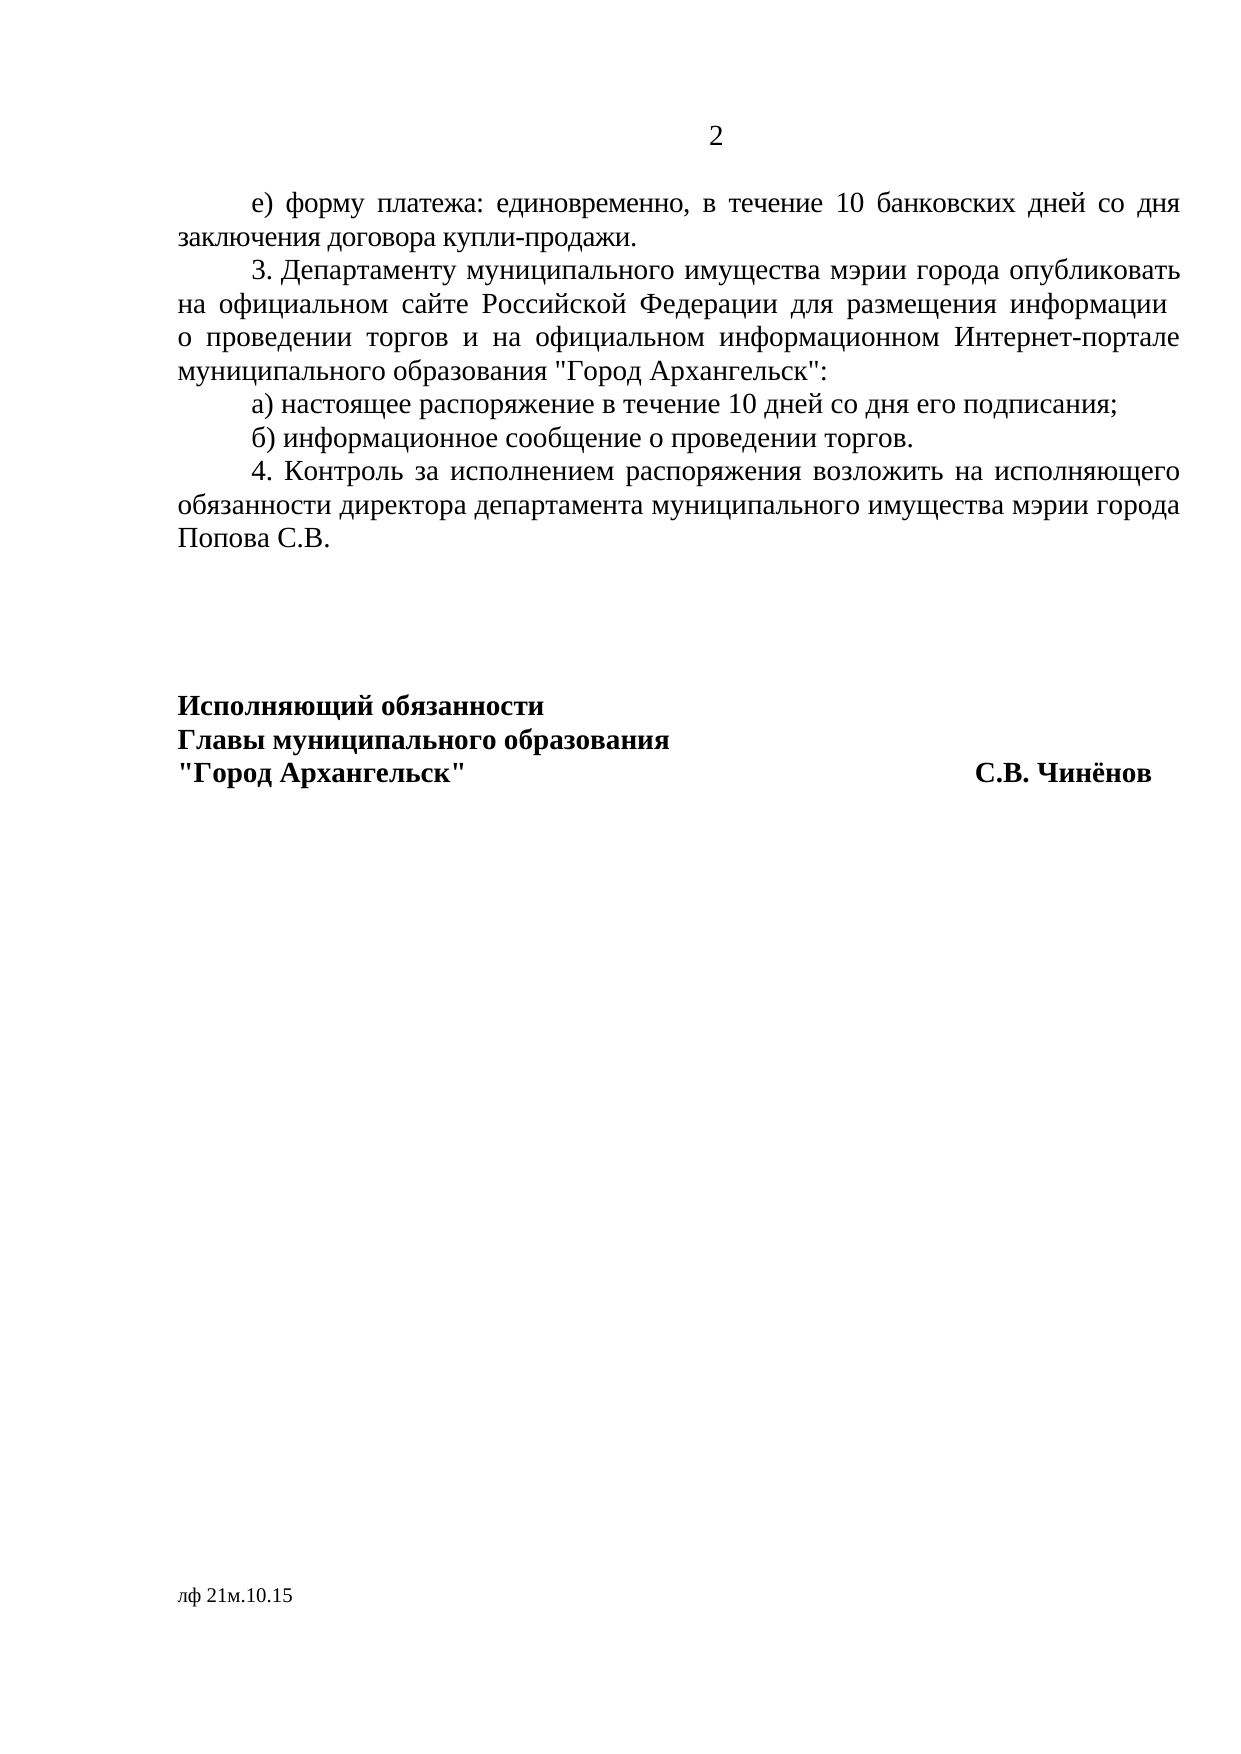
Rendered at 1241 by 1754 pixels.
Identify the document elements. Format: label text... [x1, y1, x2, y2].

text Главы муниципального образования "Город Архангельск" С.В. Чинёнов [177, 722, 1181, 789]
text Исполняющий обязанности [177, 688, 1181, 722]
text 3. Департаменту муниципального имущества мэрии города опубликовать на официальном сайте Российской Федерации для размещения информации о проведении торгов и на официальном информационном Интернет-портале муниципального образования "Город Архангельск": [177, 252, 1181, 386]
text 2 [177, 118, 1181, 152]
text 4. Контроль за исполнением распоряжения возложить на исполняющего обязанности директора департамента муниципального имущества мэрии города Попова С.В. [177, 453, 1181, 554]
text е) форму платежа: единовременно, в течение 10 банковских дней со дня заключения договора купли-продажи. [177, 185, 1181, 252]
text лф 21м.10.15 [177, 1583, 1181, 1607]
text а) настоящее распоряжение в течение 10 дней со дня его подписания; [177, 386, 1181, 420]
text б) информационное сообщение о проведении торгов. [177, 420, 1181, 453]
